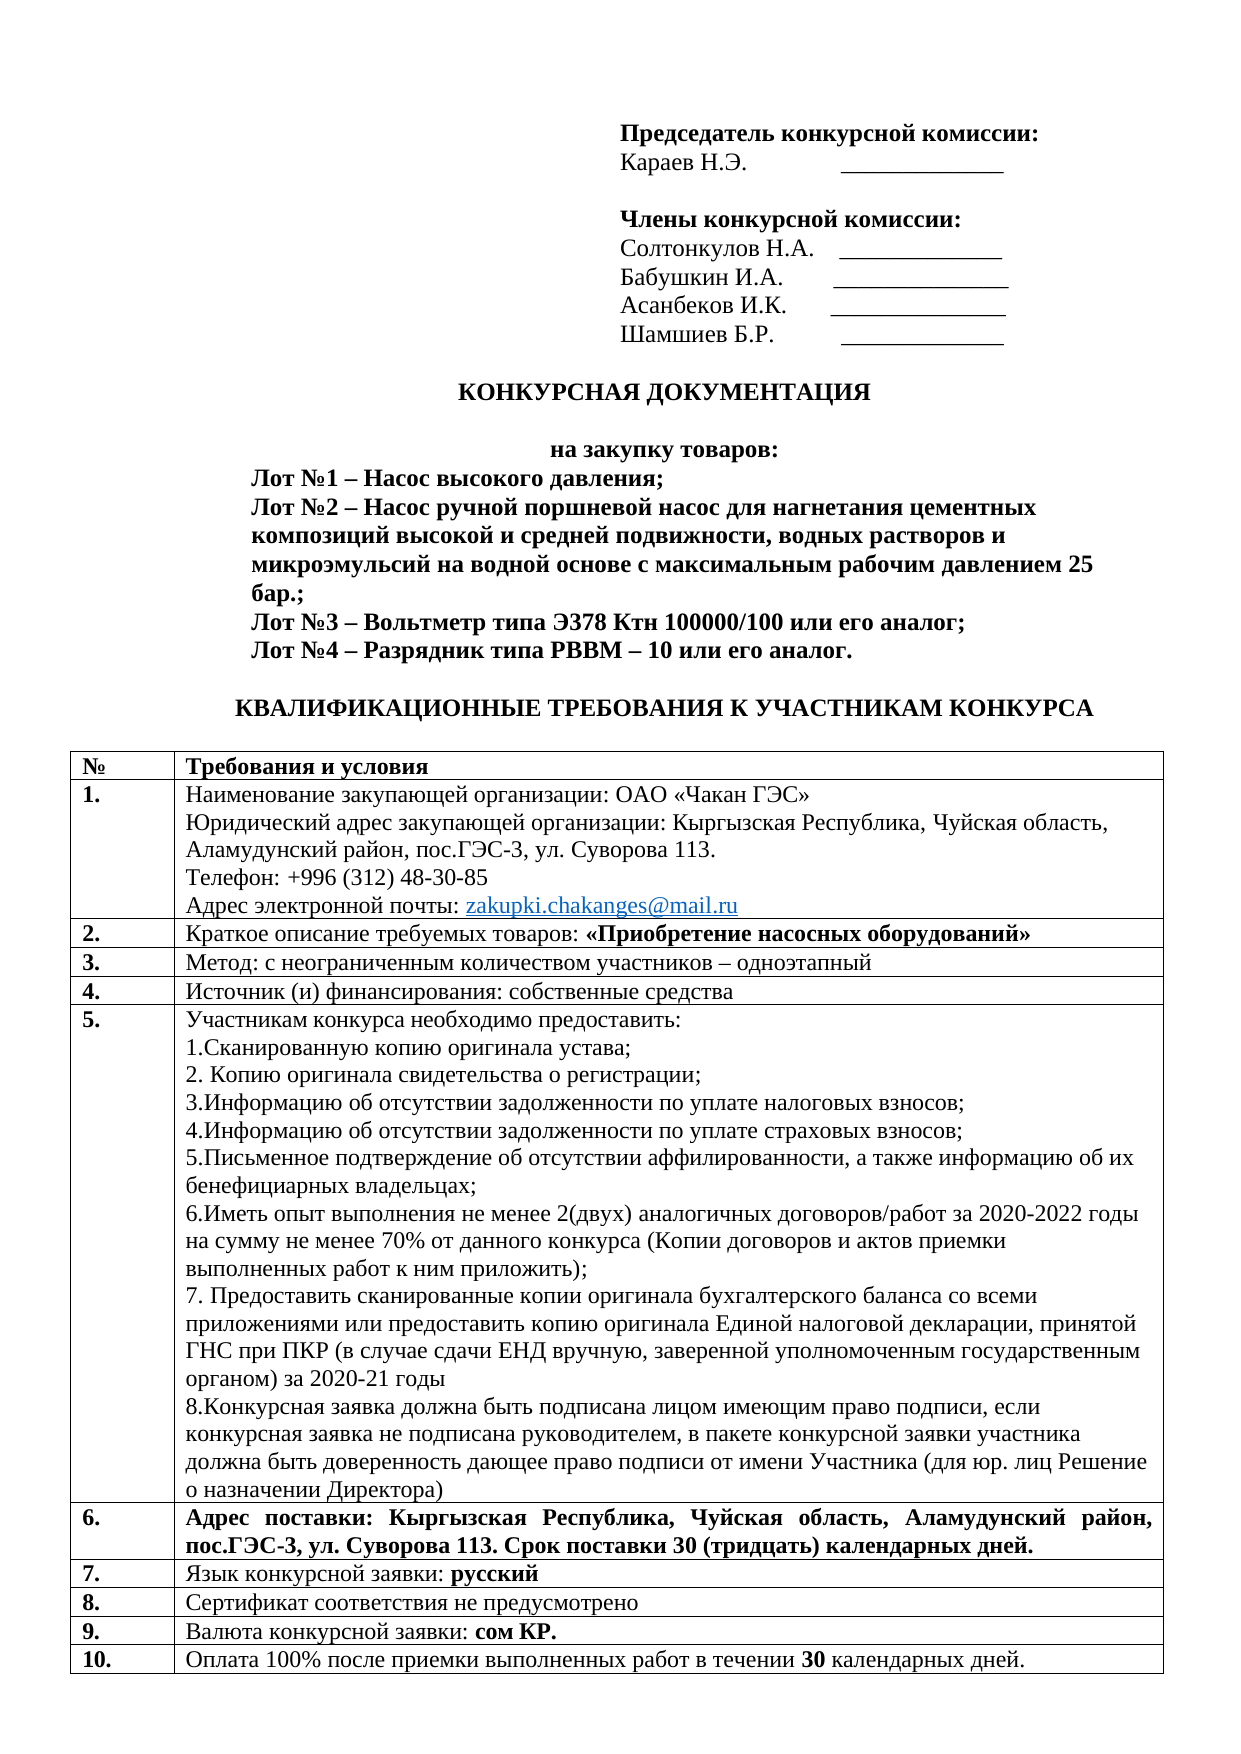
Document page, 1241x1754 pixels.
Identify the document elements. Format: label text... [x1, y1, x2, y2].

text Караев Н.Э. _____________ [620, 147, 1152, 176]
text Асанбеков И.К. ______________ [576, 291, 1152, 319]
table_cell Наименование закупающей организации: ОАО «Чакан ГЭС» Юридический адрес закупающей организации: Кыргызская Республика, Чуйская область, Аламудунский район, пос.ГЭС-3, ул. Суворова 113. Телефон: +996 (312) 48-30-85 Адрес электронной почты: zakupki.chakanges@mail.ru [175, 780, 1163, 918]
table_cell Адрес поставки: Кыргызская Республика, Чуйская область, Аламудунский район, пос.ГЭС-3, ул. Суворова 113. Срок поставки 30 (тридцать) календарных дней. [175, 1503, 1163, 1558]
table_header Требования и условия [175, 752, 1163, 779]
text Лот №4 – Разрядник типа РВВМ – 10 или его аналог. [177, 636, 1152, 664]
text Лот №3 – Вольтметр типа Э378 Ктн 100000/100 или его аналог; [177, 607, 1152, 636]
table_cell Краткое описание требуемых товаров: «Приобретение насосных оборудований» [175, 919, 1163, 947]
text КОНКУРСНАЯ ДОКУМЕНТАЦИЯ [177, 377, 1152, 406]
text Квалификационные требования к участникам конкурса [177, 693, 1152, 722]
table_cell 10. [71, 1645, 174, 1673]
text Бабушкин И.А. ______________ [576, 262, 1152, 291]
table_cell Источник (и) финансирования: собственные средства [175, 977, 1163, 1004]
table_cell 9. [71, 1617, 174, 1644]
table_cell 8. [71, 1588, 174, 1616]
table_cell 7. [71, 1560, 174, 1587]
text на закупку товаров: [177, 406, 1152, 463]
table_cell 4. [71, 977, 174, 1004]
table_cell Валюта конкурсной заявки: сом КР. [175, 1617, 1163, 1644]
table_cell Оплата 100% после приемки выполненных работ в течении 30 календарных дней. [175, 1645, 1163, 1673]
table_cell 5. [71, 1005, 174, 1502]
text Лот №2 – Насос ручной поршневой насос для нагнетания цементных композиций высокой и средней подвижности, водных растворов и микроэмульсий на водной основе с максимальным рабочим давлением 25 бар.; [251, 492, 1152, 607]
table_cell 6. [71, 1503, 174, 1558]
text Шамшиев Б.Р. _____________ [177, 319, 1152, 348]
text Лот №1 – Насос высокого давления; [177, 463, 1152, 492]
table_cell 2. [71, 919, 174, 947]
text Солтонкулов Н.А. _____________ [576, 233, 1152, 262]
table_cell Сертификат соответствия не предусмотрено [175, 1588, 1163, 1616]
table_cell Метод: с неограниченным количеством участников – одноэтапный [175, 948, 1163, 976]
table_cell 3. [71, 948, 174, 976]
text Председатель конкурсной комиссии: [620, 118, 1152, 147]
table_cell Язык конкурсной заявки: русский [175, 1560, 1163, 1587]
text Члены конкурсной комиссии: [576, 204, 1152, 233]
table_cell Участникам конкурса необходимо предоставить: 1.Cканированную копию оригинала устава; 2. Копию оригинала свидетельства о регистрации; 3.Информацию об отсутствии задолженности по уплате налоговых взносов; 4.Информацию об отсутствии задолженности по уплате страховых взносов; 5.Письменное подтверждение об отсутствии аффилированности, а также информацию об их бенефициарных владельцах; 6.Иметь опыт выполнения не менее 2(двух) аналогичных договоров/работ за 2020-2022 годы на сумму не менее 70% от данного конкурса (Копии договоров и актов приемки выполненных работ к ним приложить); 7. Предоставить сканированные копии оригинала бухгалтерского баланса со всеми приложениями или предоставить копию оригинала Единой налоговой декларации, принятой ГНС при ПКР (в случае сдачи ЕНД вручную, заверенной уполномоченным государственным органом) за 2020-21 годы 8.Конкурсная заявка должна быть подписана лицом имеющим право подписи, если конкурсная заявка не подписана руководителем, в пакете конкурсной заявки участника должна быть доверенность дающее право подписи от имени Участника (для юр. лиц Решение о назначении Директора) [175, 1005, 1163, 1502]
table_header № [71, 752, 174, 779]
table_cell 1. [71, 780, 174, 918]
